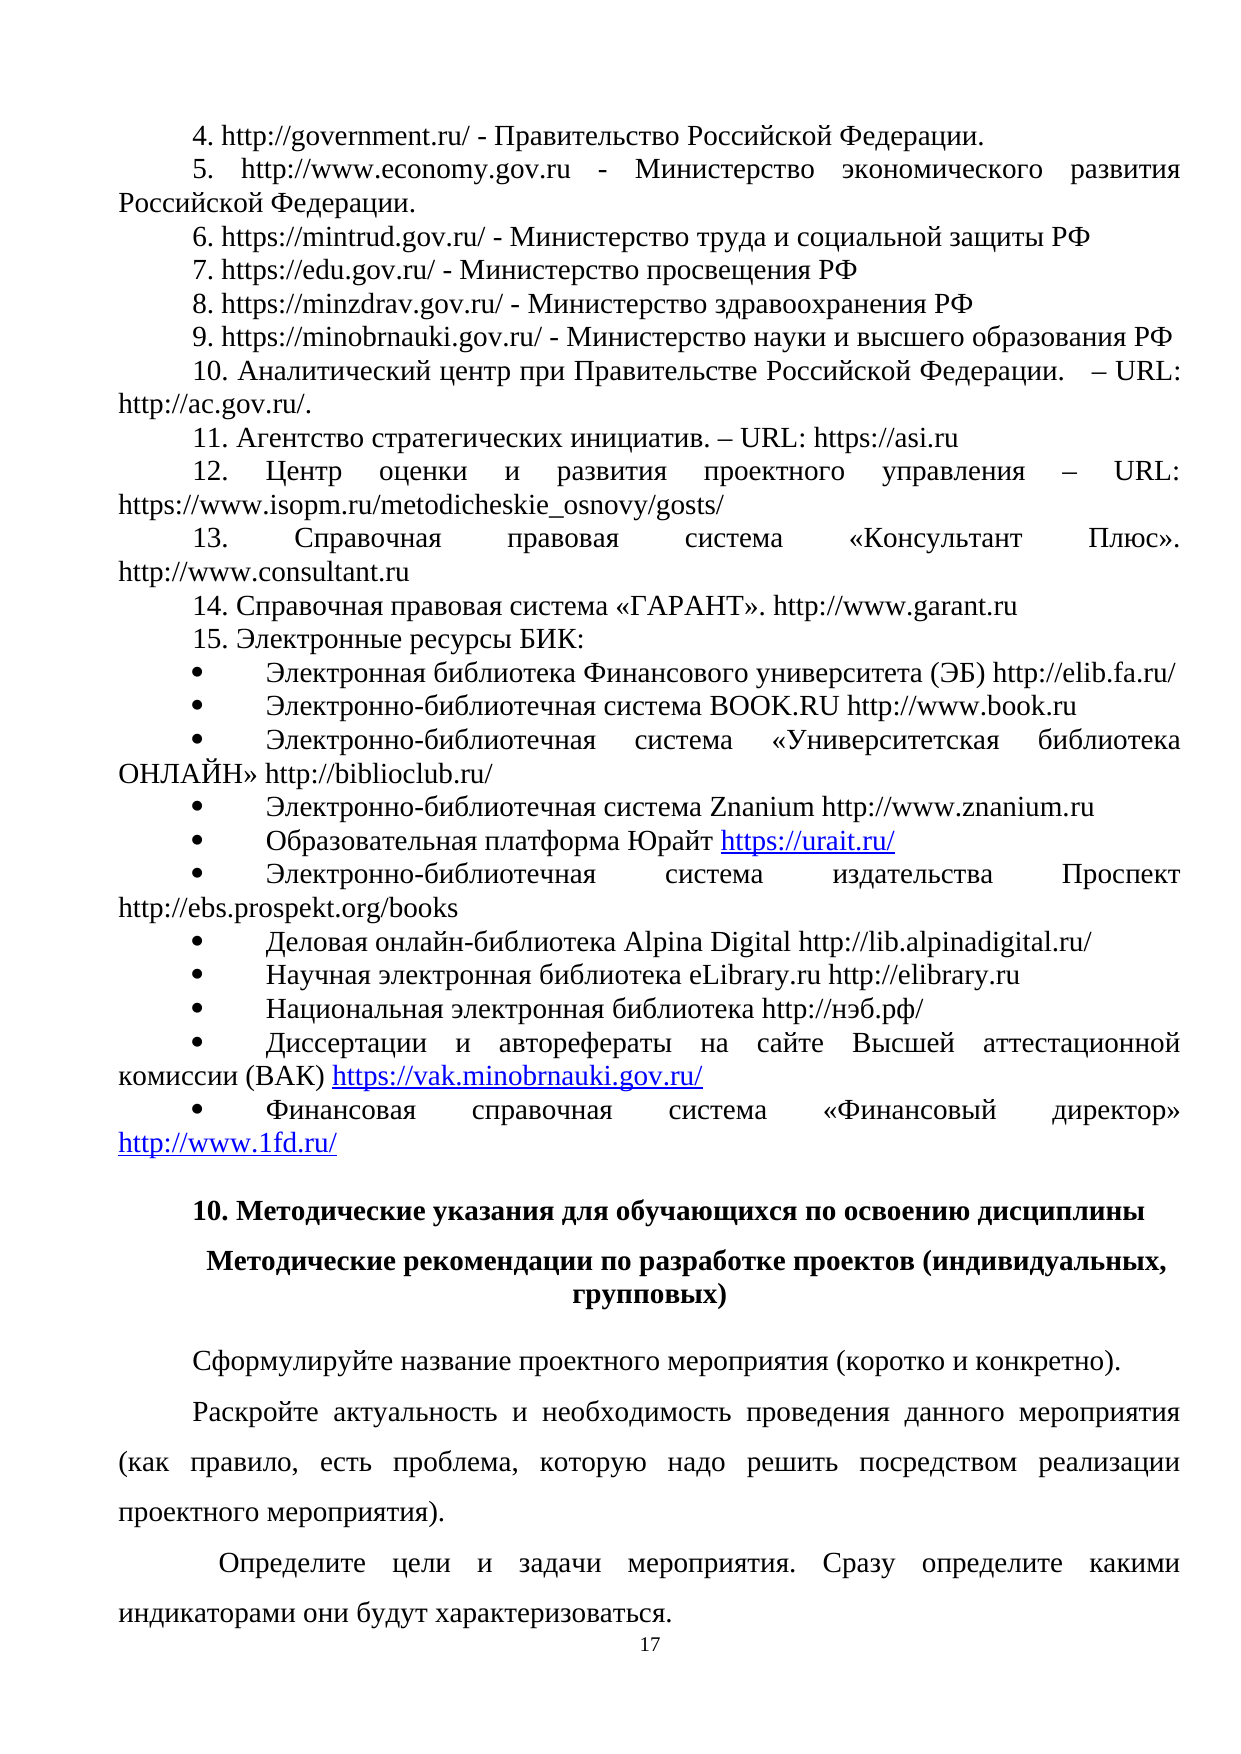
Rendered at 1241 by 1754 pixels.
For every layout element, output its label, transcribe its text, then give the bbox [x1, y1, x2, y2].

list Электронно-библиотечная система BOOK.RU http://www.book.ru [118, 688, 1181, 722]
list Финансовая справочная система «Финансовый директор» http://www.1fd.ru/ [118, 1092, 1181, 1159]
list Деловая онлайн-библиотека Alpina Digital http://lib.alpinadigital.ru/ [118, 924, 1181, 957]
text Методические рекомендации по разработке проектов (индивидуальных, групповых) [118, 1243, 1181, 1310]
text Определите цели и задачи мероприятия. Сразу определите какими индикаторами они будут характеризоваться. [118, 1545, 1181, 1629]
subtitle 10. Методические указания для обучающихся по освоению дисциплины [118, 1193, 1181, 1226]
text 6. https://mintrud.gov.ru/ - Министерство труда и социальной защиты РФ [118, 219, 1181, 252]
text 13. Справочная правовая система «Консультант Плюс». http://www.consultant.ru [118, 521, 1181, 588]
text 12. Центр оценки и развития проектного управления – URL: https://www.isopm.ru/metodicheskie_osnovy/gosts/ [118, 453, 1181, 521]
text 15. Электронные ресурсы БИК: [118, 621, 1181, 655]
list Образовательная платформа Юрайт https://urait.ru/ [118, 823, 1181, 857]
text 8. https://minzdrav.gov.ru/ - Министерство здравоохранения РФ [118, 286, 1181, 319]
list Электронно-библиотечная система «Университетская библиотека ОНЛАЙН» http://biblioclub.ru/ [118, 722, 1181, 789]
text 7. https://edu.gov.ru/ - Министерство просвещения РФ [118, 252, 1181, 286]
text Сформулируйте название проектного мероприятия (коротко и конкретно). [118, 1343, 1181, 1377]
list Национальная электронная библиотека http://нэб.рф/ [118, 991, 1181, 1025]
text Раскройте актуальность и необходимость проведения данного мероприятия (как правило, есть проблема, которую надо решить посредством реализации проектного мероприятия). [118, 1394, 1181, 1528]
text 10. Аналитический центр при Правительстве Российской Федерации. – URL: http://ac.gov.ru/. [118, 353, 1181, 420]
text 4. http://government.ru/ - Правительство Российской Федерации. [118, 118, 1181, 152]
list Научная электронная библиотека eLibrary.ru http://elibrary.ru [118, 957, 1181, 991]
text 5. http://www.economy.gov.ru - Министерство экономического развития Российской Федерации. [118, 152, 1181, 219]
text 14. Справочная правовая система «ГАРАНТ». http://www.garant.ru [118, 588, 1181, 621]
list Электронно-библиотечная система издательства Проспект http://ebs.prospekt.org/books [118, 857, 1181, 924]
text 11. Агентство стратегических инициатив. – URL: https://asi.ru [118, 420, 1181, 453]
list Электронно-библиотечная система Znanium http://www.znanium.ru [118, 789, 1181, 823]
list Диссертации и авторефераты на сайте Высшей аттестационной комиссии (ВАК) https://vak.minobrnauki.gov.ru/ [118, 1025, 1181, 1092]
list Электронная библиотека Финансового университета (ЭБ) http://elib.fa.ru/ [118, 655, 1181, 688]
text 9. https://minobrnauki.gov.ru/ - Министерство науки и высшего образования РФ [118, 319, 1181, 353]
